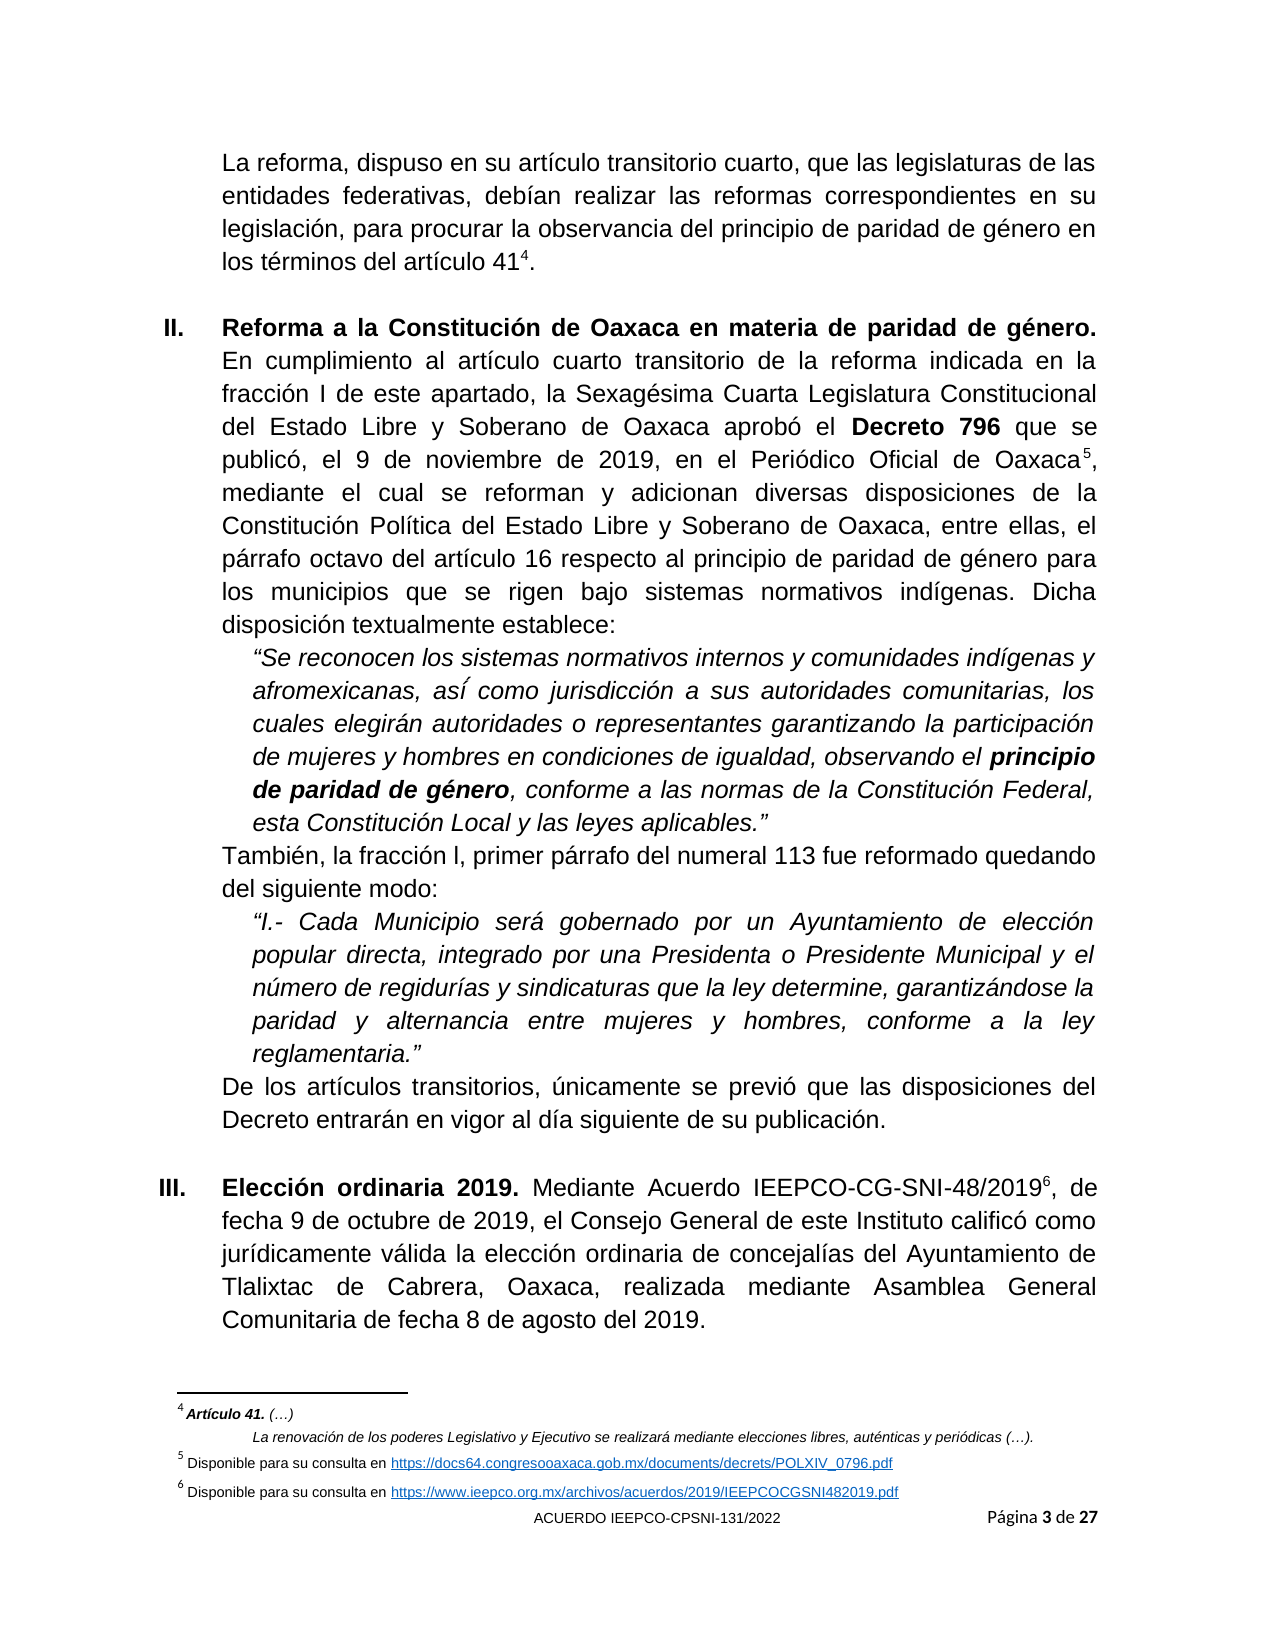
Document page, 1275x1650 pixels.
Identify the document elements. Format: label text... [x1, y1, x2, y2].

list Elección ordinaria 2019. Mediante Acuerdo IEEPCO-CG-SNI‐48/2019, de fecha 9 de octubre de 2019, el Consejo General de este Instituto calificó como jurídicamente válida la elección ordinaria de concejalías del Ayuntamiento de Tlalixtac de Cabrera, Oaxaca, realizada mediante Asamblea General Comunitaria de fecha 8 de agosto del 2019. [186, 1171, 1098, 1333]
list También, la fracción l, primer párrafo del numeral 113 fue reformado quedando del siguiente modo: [222, 841, 1098, 903]
list De los artículos transitorios, únicamente se previó que las disposiciones del Decreto entrarán en vigor al día siguiente de su publicación. [222, 1072, 1098, 1134]
list “I.- Cada Municipio será gobernado por un Ayuntamiento de elección popular directa, integrado por una Presidenta o Presidente Municipal y el número de regidurías y sindicaturas que la ley determine, garantizándose la paridad y alternancia entre mujeres y hombres, conforme a la ley reglamentaria.” [252, 907, 1098, 1068]
list Reforma a la Constitución de Oaxaca en materia de paridad de género. En cumplimiento al artículo cuarto transitorio de la reforma indicada en la fracción I de este apartado, la Sexagésima Cuarta Legislatura Constitucional del Estado Libre y Soberano de Oaxaca aprobó el Decreto 796 que se publicó, el 9 de noviembre de 2019, en el Periódico Oficial de Oaxaca, mediante el cual se reforman y adicionan diversas disposiciones de la Constitución Política del Estado Libre y Soberano de Oaxaca, entre ellas, el párrafo octavo del artículo 16 respecto al principio de paridad de género para los municipios que se rigen bajo sistemas normativos indígenas. Dicha disposición textualmente establece: [184, 313, 1098, 639]
list “Se reconocen los sistemas normativos internos y comunidades indígenas y afromexicanas, así́ como jurisdicción a sus autoridades comunitarias, los cuales elegirán autoridades o representantes garantizando la participación de mujeres y hombres en condiciones de igualdad, observando el principio de paridad de género, conforme a las normas de la Constitución Federal, esta Constitución Local y las leyes aplicables.” [252, 643, 1098, 837]
list La reforma, dispuso en su artículo transitorio cuarto, que las legislaturas de las entidades federativas, debían realizar las reformas correspondientes en su legislación, para procurar la observancia del principio de paridad de género en los términos del artículo 41. [222, 148, 1098, 275]
